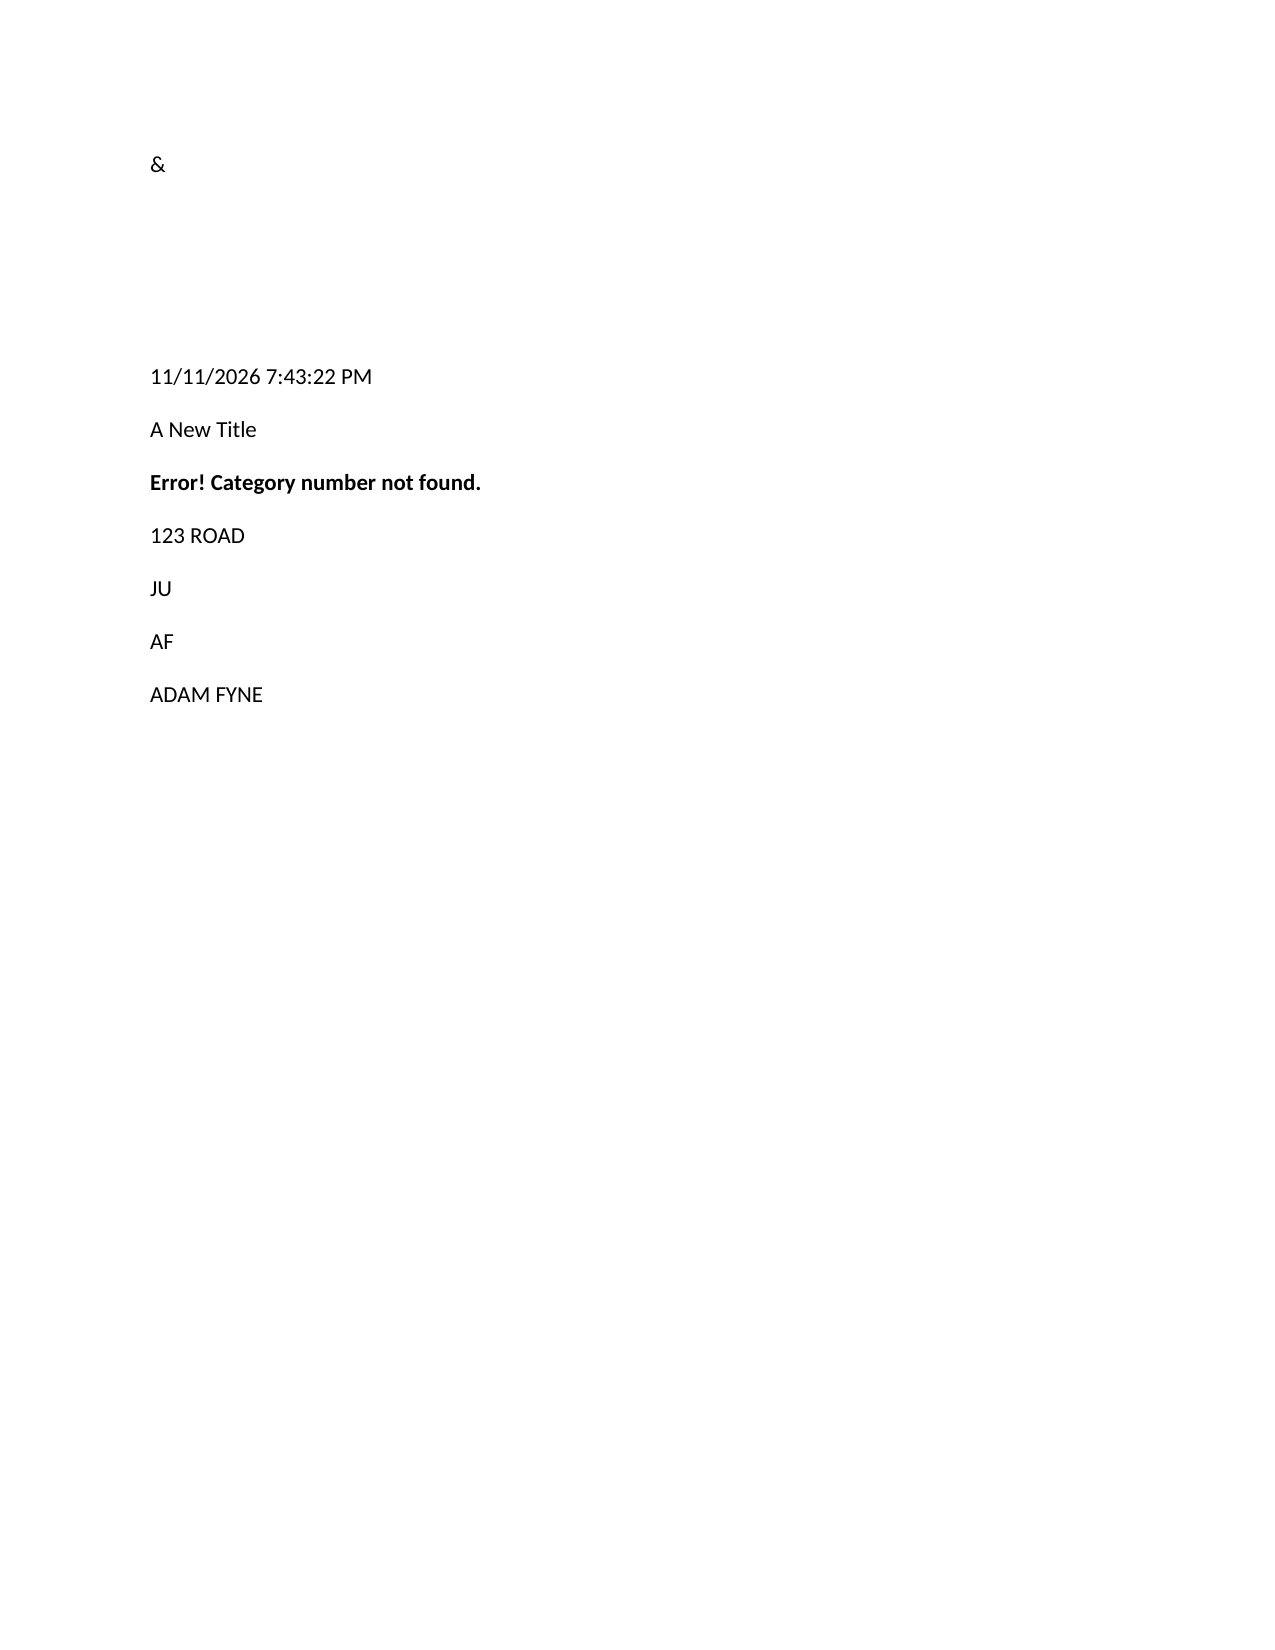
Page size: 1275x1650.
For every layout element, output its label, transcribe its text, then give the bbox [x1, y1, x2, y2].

text 123 ROAD [150, 521, 1125, 549]
text 13/01/2025 10:05:07 AM [150, 362, 1125, 390]
text A New Title [150, 415, 1125, 443]
text JU [150, 574, 1125, 602]
text ADAM FYNE [150, 680, 1125, 708]
text AF [150, 627, 1125, 655]
text Error! Category number not found. [150, 468, 1125, 496]
